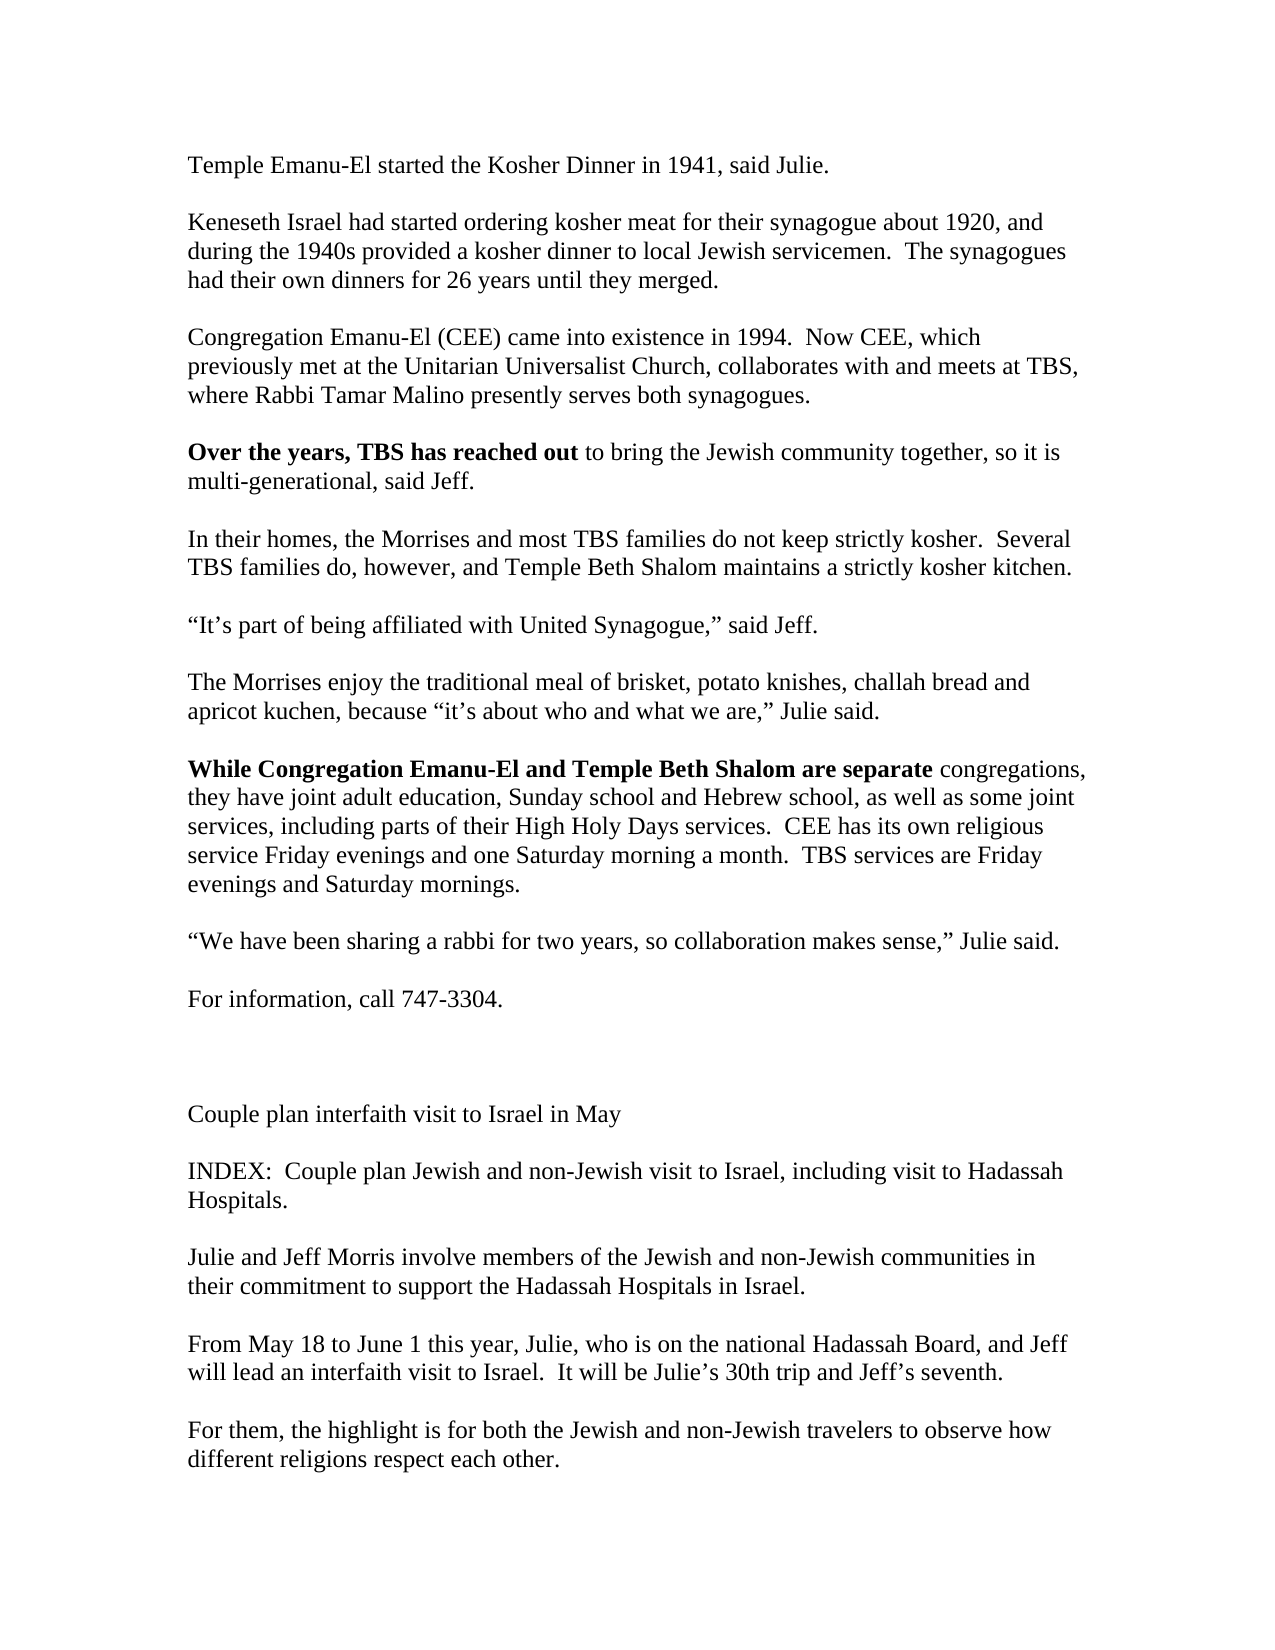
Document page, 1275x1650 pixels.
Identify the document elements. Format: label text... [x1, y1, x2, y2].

text INDEX: Couple plan Jewish and non-Jewish visit to Israel, including visit to Hadassah Hospitals. [187, 1156, 1087, 1214]
text For them, the highlight is for both the Jewish and non-Jewish travelers to observe how different religions respect each other. [187, 1415, 1087, 1472]
text Couple plan interfaith visit to Israel in May [187, 1099, 1087, 1127]
text While Congregation Emanu-El and Temple Beth Shalom are separate congregations, they have joint adult education, Sunday school and Hebrew school, as well as some joint services, including parts of their High Holy Days services. CEE has its own religious service Friday evenings and one Saturday morning a month. TBS services are Friday evenings and Saturday mornings. [187, 754, 1087, 897]
text “We have been sharing a rabbi for two years, so collaboration makes sense,” Julie said. [187, 926, 1087, 955]
text The Morrises enjoy the traditional meal of brisket, potato knishes, challah bread and apricot kuchen, because “it’s about who and what we are,” Julie said. [187, 667, 1087, 725]
text “It’s part of being affiliated with United Synagogue,” said Jeff. [187, 610, 1087, 639]
text From May 18 to June 1 this year, Julie, who is on the national Hadassah Board, and Jeff will lead an interfaith visit to Israel. It will be Julie’s 30th trip and Jeff’s seventh. [187, 1329, 1087, 1386]
text Julie and Jeff Morris involve members of the Jewish and non-Jewish communities in their commitment to support the Hadassah Hospitals in Israel. [187, 1242, 1087, 1300]
text For information, call 747-3304. [187, 984, 1087, 1012]
text Over the years, TBS has reached out to bring the Jewish community together, so it is multi-generational, said Jeff. [187, 437, 1087, 495]
text Temple Emanu-El started the Kosher Dinner in 1941, said Julie. [187, 150, 1087, 179]
text Keneseth Israel had started ordering kosher meat for their synagogue about 1920, and during the 1940s provided a kosher dinner to local Jewish servicemen. The synagogues had their own dinners for 26 years until they merged. [187, 207, 1087, 294]
text In their homes, the Morrises and most TBS families do not keep strictly kosher. Several TBS families do, however, and Temple Beth Shalom maintains a strictly kosher kitchen. [187, 524, 1087, 581]
text Congregation Emanu-El (CEE) came into existence in 1994. Now CEE, which previously met at the Unitarian Universalist Church, collaborates with and meets at TBS, where Rabbi Tamar Malino presently serves both synagogues. [187, 322, 1087, 409]
